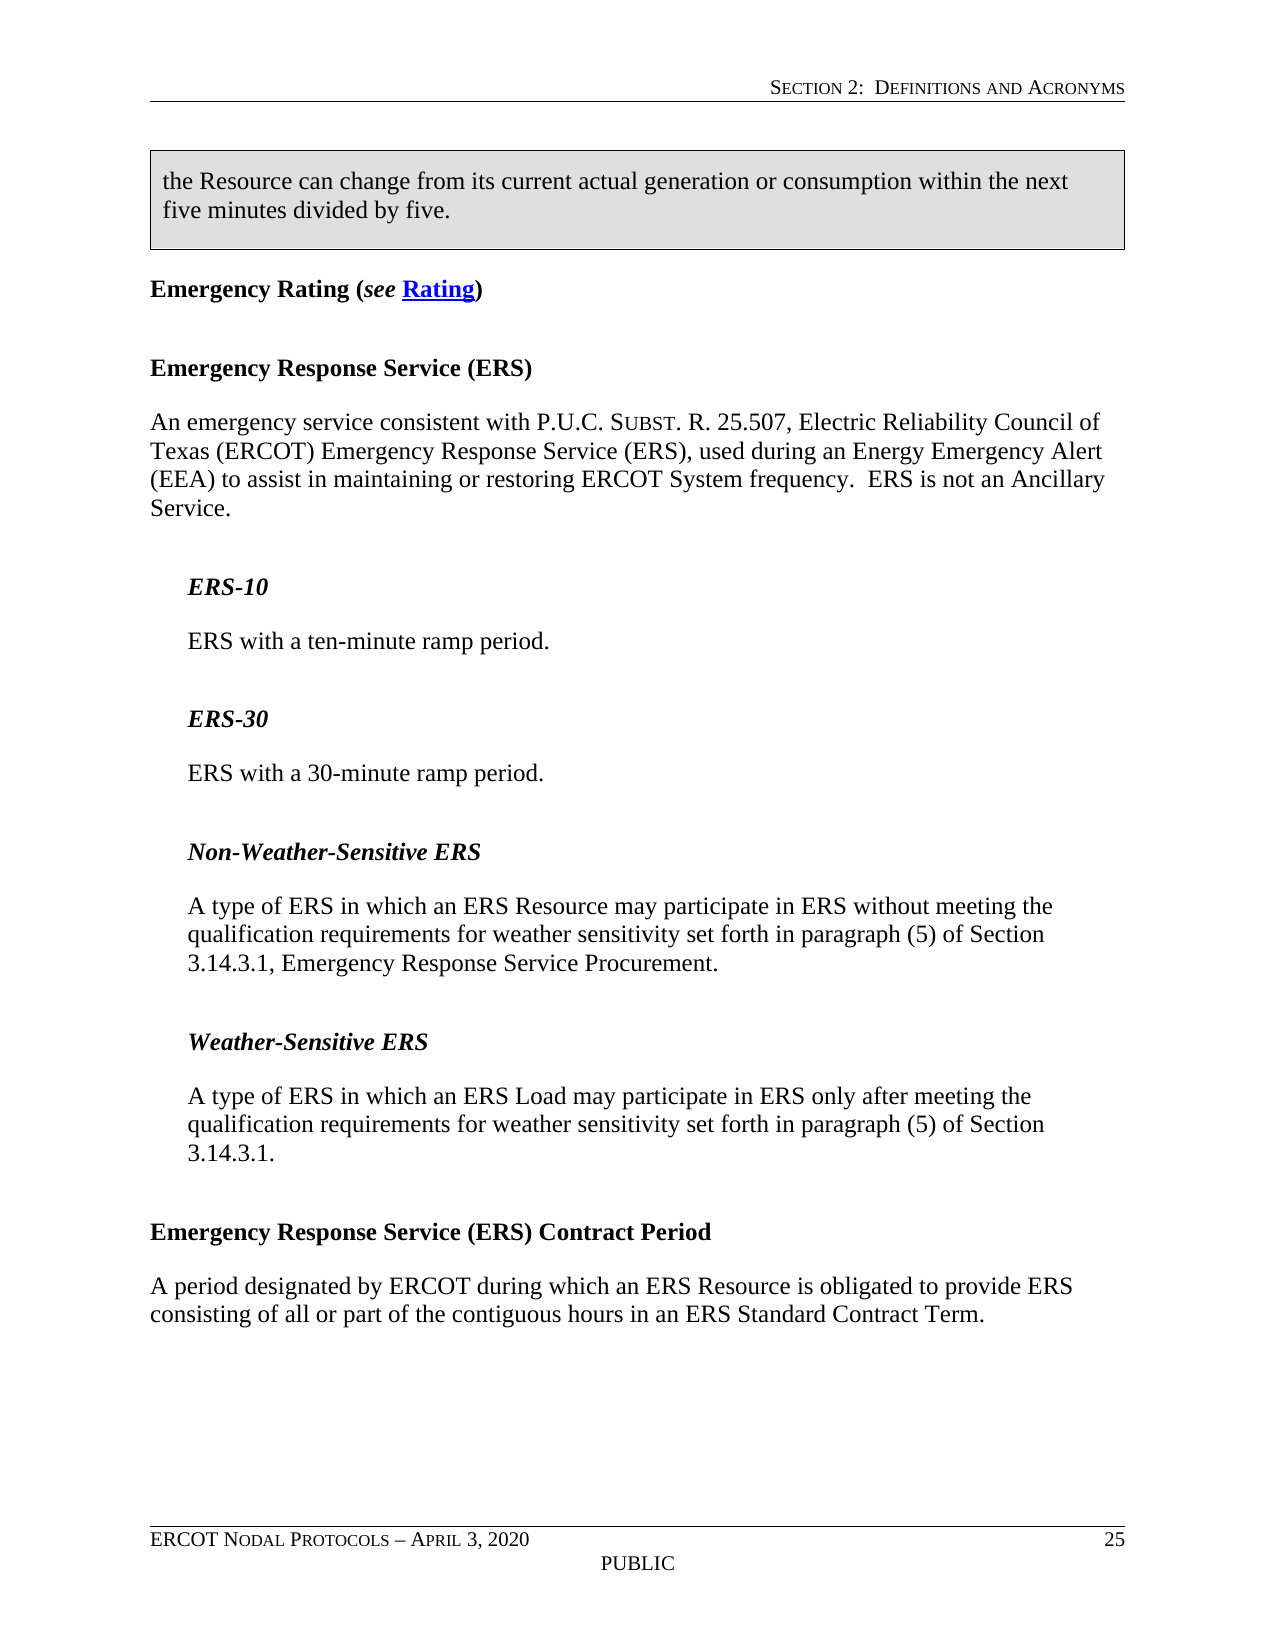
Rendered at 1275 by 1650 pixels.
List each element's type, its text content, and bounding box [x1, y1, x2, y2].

text An emergency service consistent with P.U.C. Subst. R. 25.507, Electric Reliability Council of Texas (ERCOT) Emergency Response Service (ERS), used during an Energy Emergency Alert (EEA) to assist in maintaining or restoring ERCOT System frequency. ERS is not an Ancillary Service. [150, 407, 1125, 522]
text Weather-Sensitive ERS [187, 1027, 1125, 1056]
text ERS with a 30-minute ramp period. [187, 758, 1125, 787]
text Emergency Response Service (ERS) [150, 353, 1125, 382]
text Emergency Rating (see Rating) [150, 274, 1125, 303]
text ERS-10 [187, 572, 1125, 601]
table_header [151, 151, 1124, 248]
text Emergency Response Service (ERS) Contract Period [150, 1217, 1125, 1246]
text A period designated by ERCOT during which an ERS Resource is obligated to provide ERS consisting of all or part of the contiguous hours in an ERS Standard Contract Term. [150, 1271, 1125, 1328]
text ERS with a ten-minute ramp period. [187, 626, 1125, 654]
text ERS-30 [187, 704, 1125, 733]
text A type of ERS in which an ERS Load may participate in ERS only after meeting the qualification requirements for weather sensitivity set forth in paragraph (5) of Section 3.14.3.1. [187, 1081, 1125, 1167]
text A type of ERS in which an ERS Resource may participate in ERS without meeting the qualification requirements for weather sensitivity set forth in paragraph (5) of Section 3.14.3.1, Emergency Response Service Procurement. [187, 891, 1125, 977]
text Non-Weather-Sensitive ERS [187, 837, 1125, 866]
